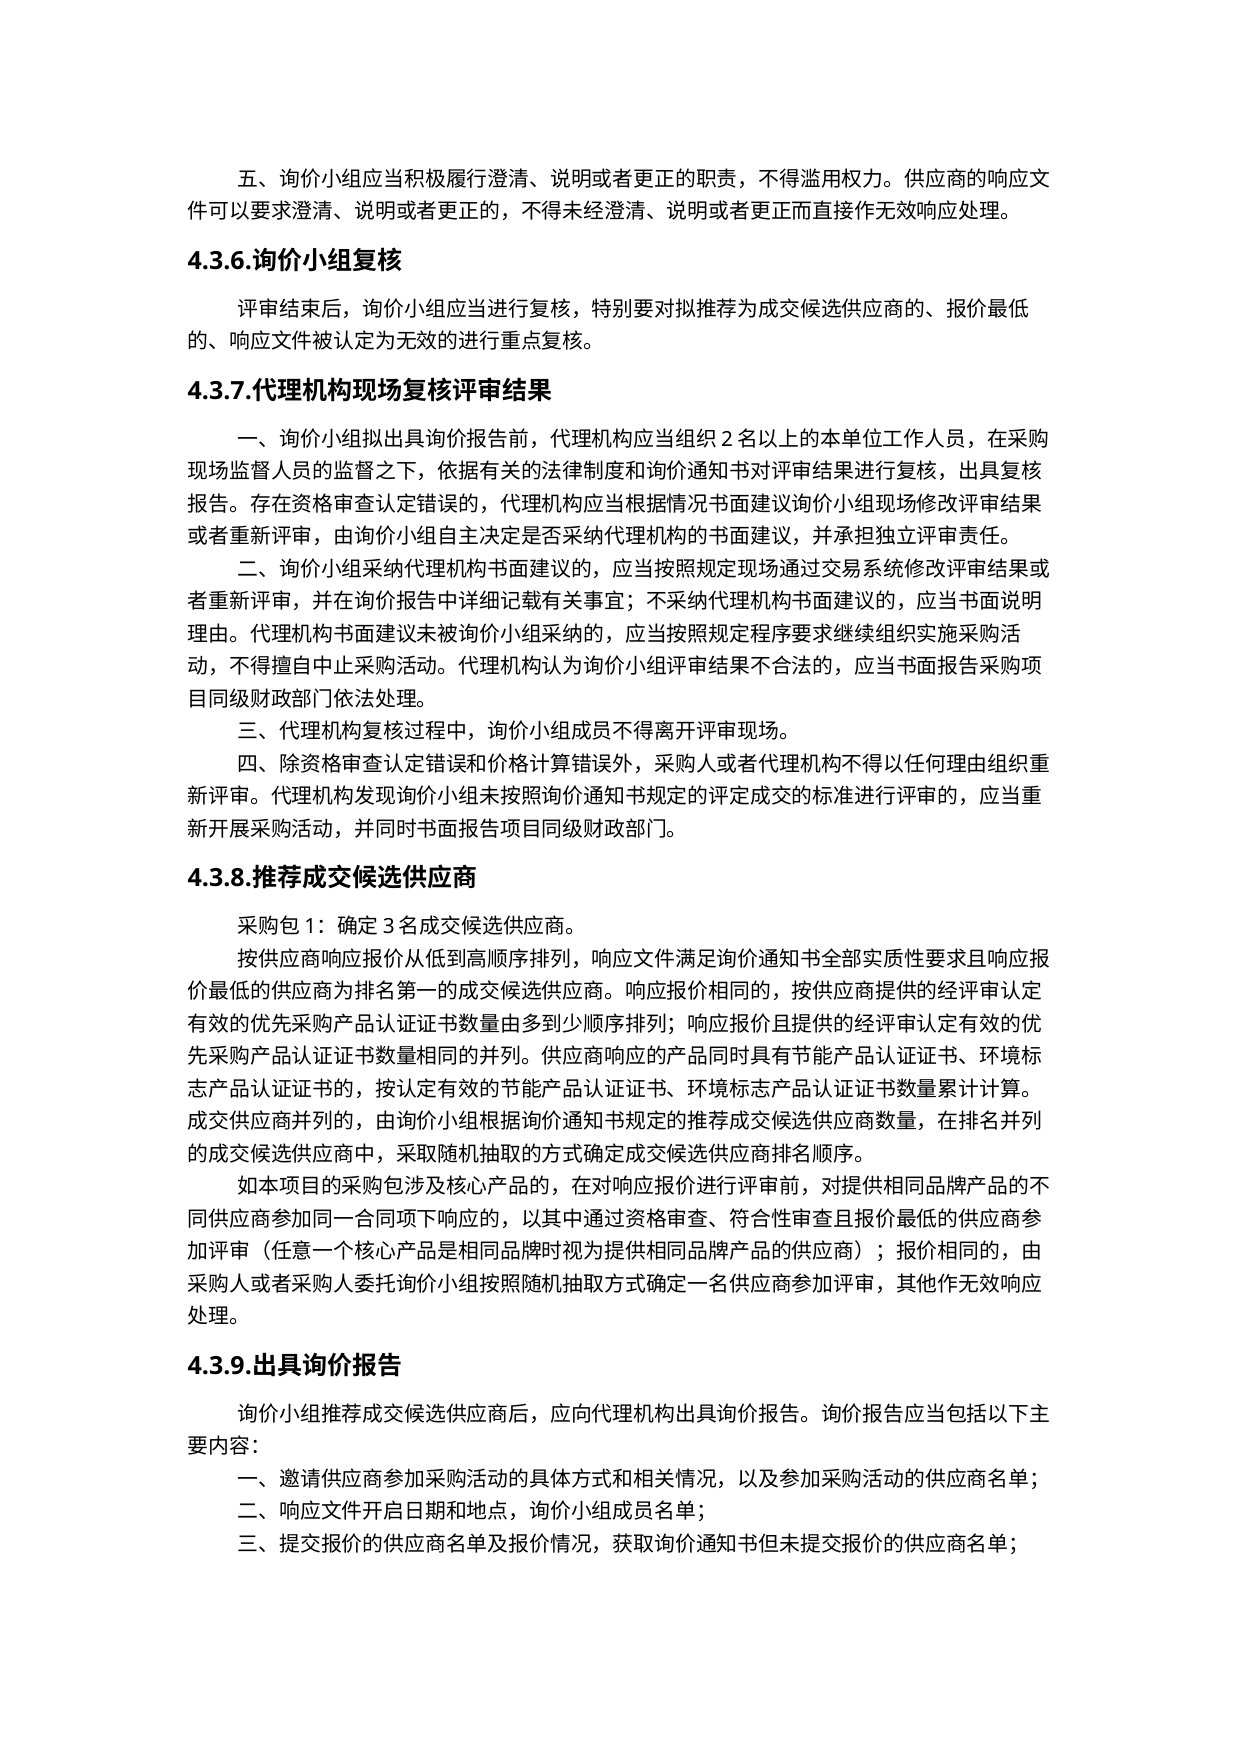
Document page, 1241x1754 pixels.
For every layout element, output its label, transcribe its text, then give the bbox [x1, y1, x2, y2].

text 4.3.6.询价小组复核 [187, 227, 1053, 292]
text 四、除资格审查认定错误和价格计算错误外，采购人或者代理机构不得以任何理由组织重新评审。代理机构发现询价小组未按照询价通知书规定的评定成交的标准进行评审的，应当重新开展采购活动，并同时书面报告项目同级财政部门。 [187, 747, 1053, 844]
text 如本项目的采购包涉及核心产品的，在对响应报价进行评审前，对提供相同品牌产品的不同供应商参加同一合同项下响应的，以其中通过资格审查、符合性审查且报价最低的供应商参加评审（任意一个核心产品是相同品牌时视为提供相同品牌产品的供应商）；报价相同的，由采购人或者采购人委托询价小组按照随机抽取方式确定一名供应商参加评审，其他作无效响应处理。 [187, 1169, 1053, 1332]
text 按供应商响应报价从低到高顺序排列，响应文件满足询价通知书全部实质性要求且响应报价最低的供应商为排名第一的成交候选供应商。响应报价相同的，按供应商提供的经评审认定有效的优先采购产品认证证书数量由多到少顺序排列；响应报价且提供的经评审认定有效的优先采购产品认证证书数量相同的并列。供应商响应的产品同时具有节能产品认证证书、环境标志产品认证证书的，按认定有效的节能产品认证证书、环境标志产品认证证书数量累计计算。成交供应商并列的，由询价小组根据询价通知书规定的推荐成交候选供应商数量，在排名并列的成交候选供应商中，采取随机抽取的方式确定成交候选供应商排名顺序。 [187, 942, 1053, 1169]
text 三、提交报价的供应商名单及报价情况，获取询价通知书但未提交报价的供应商名单； [187, 1527, 1053, 1559]
text 五、询价小组应当积极履行澄清、说明或者更正的职责，不得滥用权力。供应商的响应文件可以要求澄清、说明或者更正的，不得未经澄清、说明或者更正而直接作无效响应处理。 [187, 162, 1053, 227]
text 4.3.9.出具询价报告 [187, 1332, 1053, 1397]
text 询价小组推荐成交候选供应商后，应向代理机构出具询价报告。询价报告应当包括以下主要内容： [187, 1397, 1053, 1462]
text 4.3.8.推荐成交候选供应商 [187, 844, 1053, 909]
text 二、询价小组采纳代理机构书面建议的，应当按照规定现场通过交易系统修改评审结果或者重新评审，并在询价报告中详细记载有关事宜；不采纳代理机构书面建议的，应当书面说明理由。代理机构书面建议未被询价小组采纳的，应当按照规定程序要求继续组织实施采购活动，不得擅自中止采购活动。代理机构认为询价小组评审结果不合法的，应当书面报告采购项目同级财政部门依法处理。 [187, 552, 1053, 714]
text 一、邀请供应商参加采购活动的具体方式和相关情况，以及参加采购活动的供应商名单； [187, 1462, 1053, 1494]
text 二、响应文件开启日期和地点，询价小组成员名单； [187, 1494, 1053, 1527]
text 一、询价小组拟出具询价报告前，代理机构应当组织2名以上的本单位工作人员，在采购现场监督人员的监督之下，依据有关的法律制度和询价通知书对评审结果进行复核，出具复核报告。存在资格审查认定错误的，代理机构应当根据情况书面建议询价小组现场修改评审结果或者重新评审，由询价小组自主决定是否采纳代理机构的书面建议，并承担独立评审责任。 [187, 422, 1053, 552]
text 三、代理机构复核过程中，询价小组成员不得离开评审现场。 [187, 714, 1053, 747]
text 4.3.7.代理机构现场复核评审结果 [187, 357, 1053, 422]
text 采购包1：确定3名成交候选供应商。 [187, 909, 1053, 942]
text 评审结束后，询价小组应当进行复核，特别要对拟推荐为成交候选供应商的、报价最低的、响应文件被认定为无效的进行重点复核。 [187, 292, 1053, 357]
